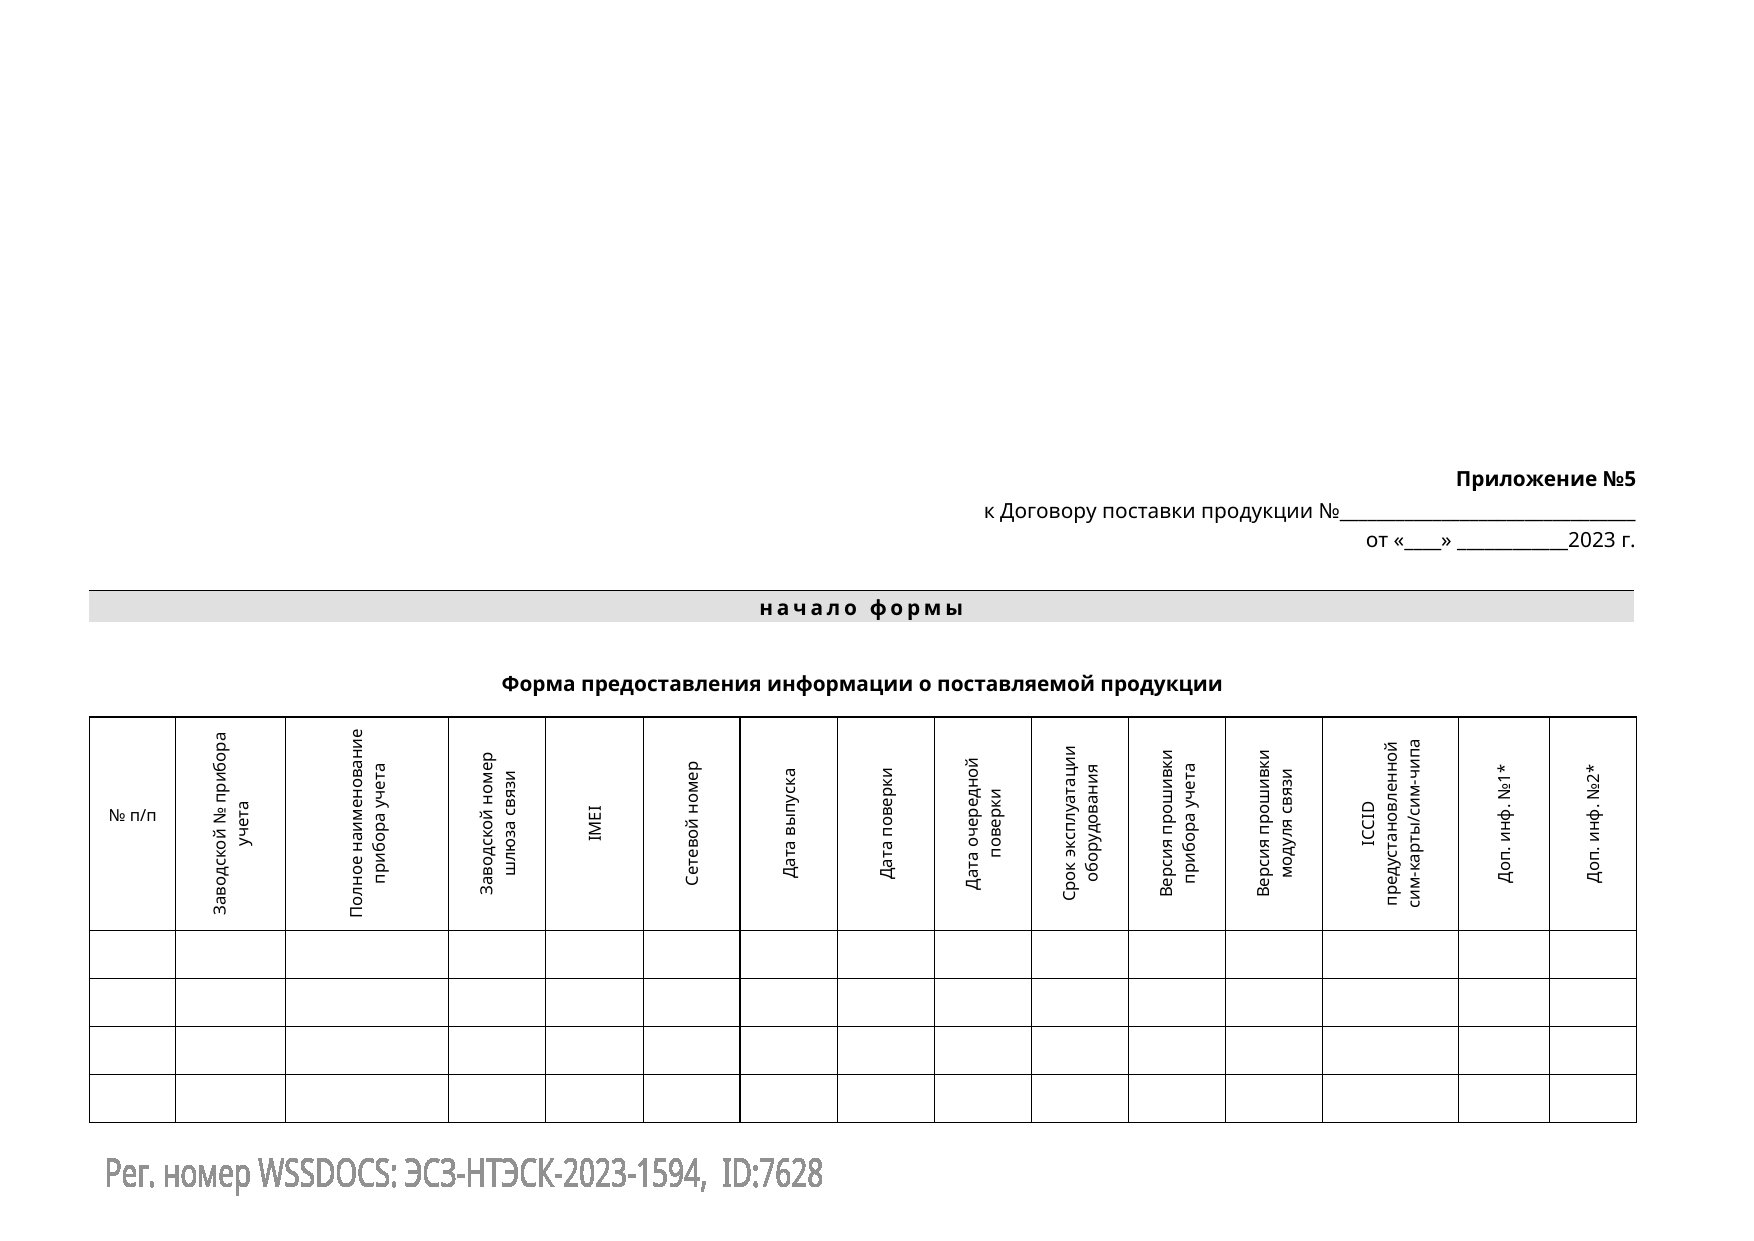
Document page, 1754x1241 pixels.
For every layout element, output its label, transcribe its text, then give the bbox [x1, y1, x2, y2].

table_header Срок эксплуатации оборудования [1032, 718, 1128, 930]
table_cell [1459, 979, 1549, 1026]
table_header № п/п [90, 718, 175, 930]
table_cell [935, 1027, 1031, 1074]
table_cell [1226, 931, 1322, 978]
table_cell [1323, 1027, 1458, 1074]
table_cell [838, 1027, 934, 1074]
table_cell [644, 931, 739, 978]
table_cell [176, 1027, 285, 1074]
table_cell [1226, 1075, 1322, 1122]
table_header Заводской номер шлюза связи [449, 718, 545, 930]
table_cell [449, 1027, 545, 1074]
table_header Заводской № прибора учета [176, 718, 285, 930]
table_cell [449, 931, 545, 978]
table_cell [838, 931, 934, 978]
table_cell [1550, 979, 1636, 1026]
table_cell [546, 979, 643, 1026]
table_cell [1032, 1027, 1128, 1074]
table_cell [1459, 1027, 1549, 1074]
table_header Версия прошивки прибора учета [1129, 718, 1225, 930]
table_cell [644, 1075, 739, 1122]
table_header Доп. инф. №1* [1459, 718, 1549, 930]
table_cell [1459, 931, 1549, 978]
table_cell [935, 1075, 1031, 1122]
text Форма предоставления информации о поставляемой продукции [89, 669, 1636, 697]
table_cell [935, 931, 1031, 978]
table_cell [644, 1027, 739, 1074]
table_cell [1032, 1075, 1128, 1122]
text от «____» ____________2023 г. [89, 525, 1636, 553]
table_cell [838, 979, 934, 1026]
table_header Дата очередной поверки [935, 718, 1031, 930]
table_cell [1323, 1075, 1458, 1122]
table_header Дата поверки [838, 718, 934, 930]
table_cell [449, 1075, 545, 1122]
table_cell [286, 1027, 448, 1074]
table_header Дата выпуска [741, 718, 837, 930]
table_cell [741, 1075, 837, 1122]
table_cell [449, 979, 545, 1026]
table_header Полное наименование прибора учета [286, 718, 448, 930]
table_cell [741, 979, 837, 1026]
text к Договору поставки продукции №________________________________ [89, 497, 1636, 525]
table_cell [176, 1075, 285, 1122]
table_cell [1226, 1027, 1322, 1074]
table_cell [286, 979, 448, 1026]
table_cell [90, 1027, 175, 1074]
table_cell [1129, 1075, 1225, 1122]
table_header IMEI [546, 718, 643, 930]
table_cell [1226, 979, 1322, 1026]
table_cell [1323, 931, 1458, 978]
table_cell [1129, 931, 1225, 978]
table_cell [1459, 1075, 1549, 1122]
table_cell [286, 931, 448, 978]
table_cell [1129, 1027, 1225, 1074]
table_cell [838, 1075, 934, 1122]
table_cell [90, 979, 175, 1026]
table_cell [741, 931, 837, 978]
table_cell [741, 1027, 837, 1074]
table_header Версия прошивки модуля связи [1226, 718, 1322, 930]
table_cell [1032, 979, 1128, 1026]
table_cell [546, 1075, 643, 1122]
table_cell [1129, 979, 1225, 1026]
table_cell [546, 931, 643, 978]
table_cell [935, 979, 1031, 1026]
table_cell [176, 979, 285, 1026]
text начало формы [89, 591, 1634, 622]
table_header ICCID предустановленной сим-карты/сим-чипа [1323, 718, 1458, 930]
table_cell [286, 1075, 448, 1122]
table_cell [1550, 1075, 1636, 1122]
table_header Доп. инф. №2* [1550, 718, 1636, 930]
table_cell [90, 1075, 175, 1122]
table_cell [644, 979, 739, 1026]
table_cell [1323, 979, 1458, 1026]
table_cell [1550, 931, 1636, 978]
table_cell [1032, 931, 1128, 978]
text Приложение №5 [89, 464, 1636, 492]
table_header Сетевой номер [644, 718, 739, 930]
table_cell [1550, 1027, 1636, 1074]
table_cell [90, 931, 175, 978]
table_cell [176, 931, 285, 978]
table_cell [546, 1027, 643, 1074]
